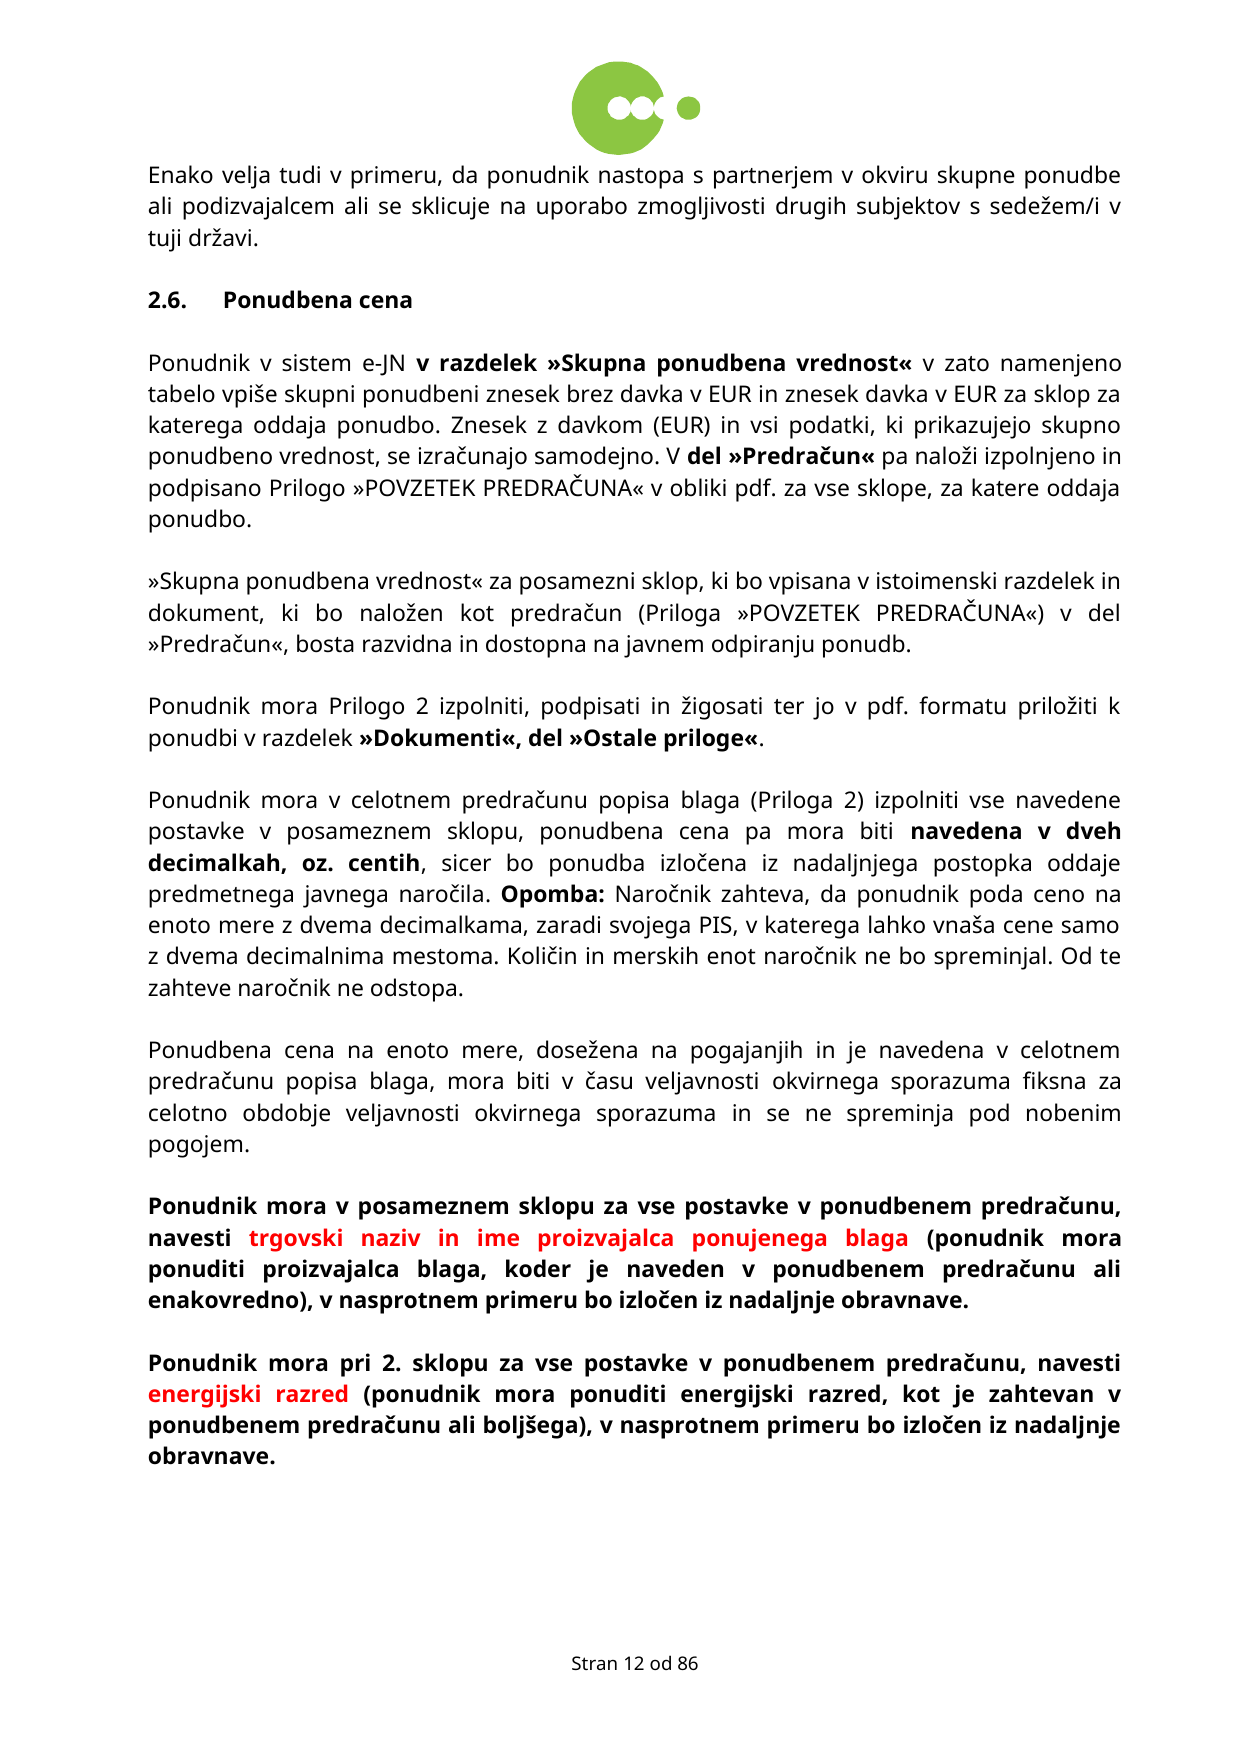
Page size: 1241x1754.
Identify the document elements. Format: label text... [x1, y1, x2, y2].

text Ponudnik mora Prilogo 2 izpolniti, podpisati in žigosati ter jo v pdf. formatu priložiti k ponudbi v razdelek »Dokumenti«, del »Ostale priloge«. [148, 690, 1122, 753]
list Ponudbena cena [148, 284, 1122, 315]
text Ponudbena cena na enoto mere, dosežena na pogajanjih in je navedena v celotnem predračunu popisa blaga, mora biti v času veljavnosti okvirnega sporazuma fiksna za celotno obdobje veljavnosti okvirnega sporazuma in se ne spreminja pod nobenim pogojem. [148, 1034, 1122, 1159]
text Ponudnik mora v celotnem predračunu popisa blaga (Priloga 2) izpolniti vse navedene postavke v posameznem sklopu, ponudbena cena pa mora biti navedena v dveh decimalkah, oz. centih, sicer bo ponudba izločena iz nadaljnjega postopka oddaje predmetnega javnega naročila. Opomba: Naročnik zahteva, da ponudnik poda ceno na enoto mere z dvema decimalkama, zaradi svojega PIS, v katerega lahko vnaša cene samo z dvema decimalnima mestoma. Količin in merskih enot naročnik ne bo spreminjal. Od te zahteve naročnik ne odstopa. [148, 784, 1122, 1003]
text Enako velja tudi v primeru, da ponudnik nastopa s partnerjem v okviru skupne ponudbe ali podizvajalcem ali se sklicuje na uporabo zmogljivosti drugih subjektov s sedežem/i v tuji državi. [148, 159, 1122, 253]
text »Skupna ponudbena vrednost« za posamezni sklop, ki bo vpisana v istoimenski razdelek in dokument, ki bo naložen kot predračun (Priloga »POVZETEK PREDRAČUNA«) v del »Predračun«, bosta razvidna in dostopna na javnem odpiranju ponudb. [148, 565, 1122, 659]
text Ponudnik mora pri 2. sklopu za vse postavke v ponudbenem predračunu, navesti energijski razred (ponudnik mora ponuditi energijski razred, kot je zahtevan v ponudbenem predračunu ali boljšega), v nasprotnem primeru bo izločen iz nadaljnje obravnave. [148, 1347, 1122, 1472]
text Ponudnik mora v posameznem sklopu za vse postavke v ponudbenem predračunu, navesti trgovski naziv in ime proizvajalca ponujenega blaga (ponudnik mora ponuditi proizvajalca blaga, koder je naveden v ponudbenem predračunu ali enakovredno), v nasprotnem primeru bo izločen iz nadaljnje obravnave. [148, 1190, 1122, 1315]
text Ponudnik v sistem e-JN v razdelek »Skupna ponudbena vrednost« v zato namenjeno tabelo vpiše skupni ponudbeni znesek brez davka v EUR in znesek davka v EUR za sklop za katerega oddaja ponudbo. Znesek z davkom (EUR) in vsi podatki, ki prikazujejo skupno ponudbeno vrednost, se izračunajo samodejno. V del »Predračun« pa naloži izpolnjeno in podpisano Prilogo »POVZETEK PREDRAČUNA« v obliki pdf. za vse sklope, za katere oddaja ponudbo. [148, 347, 1122, 534]
